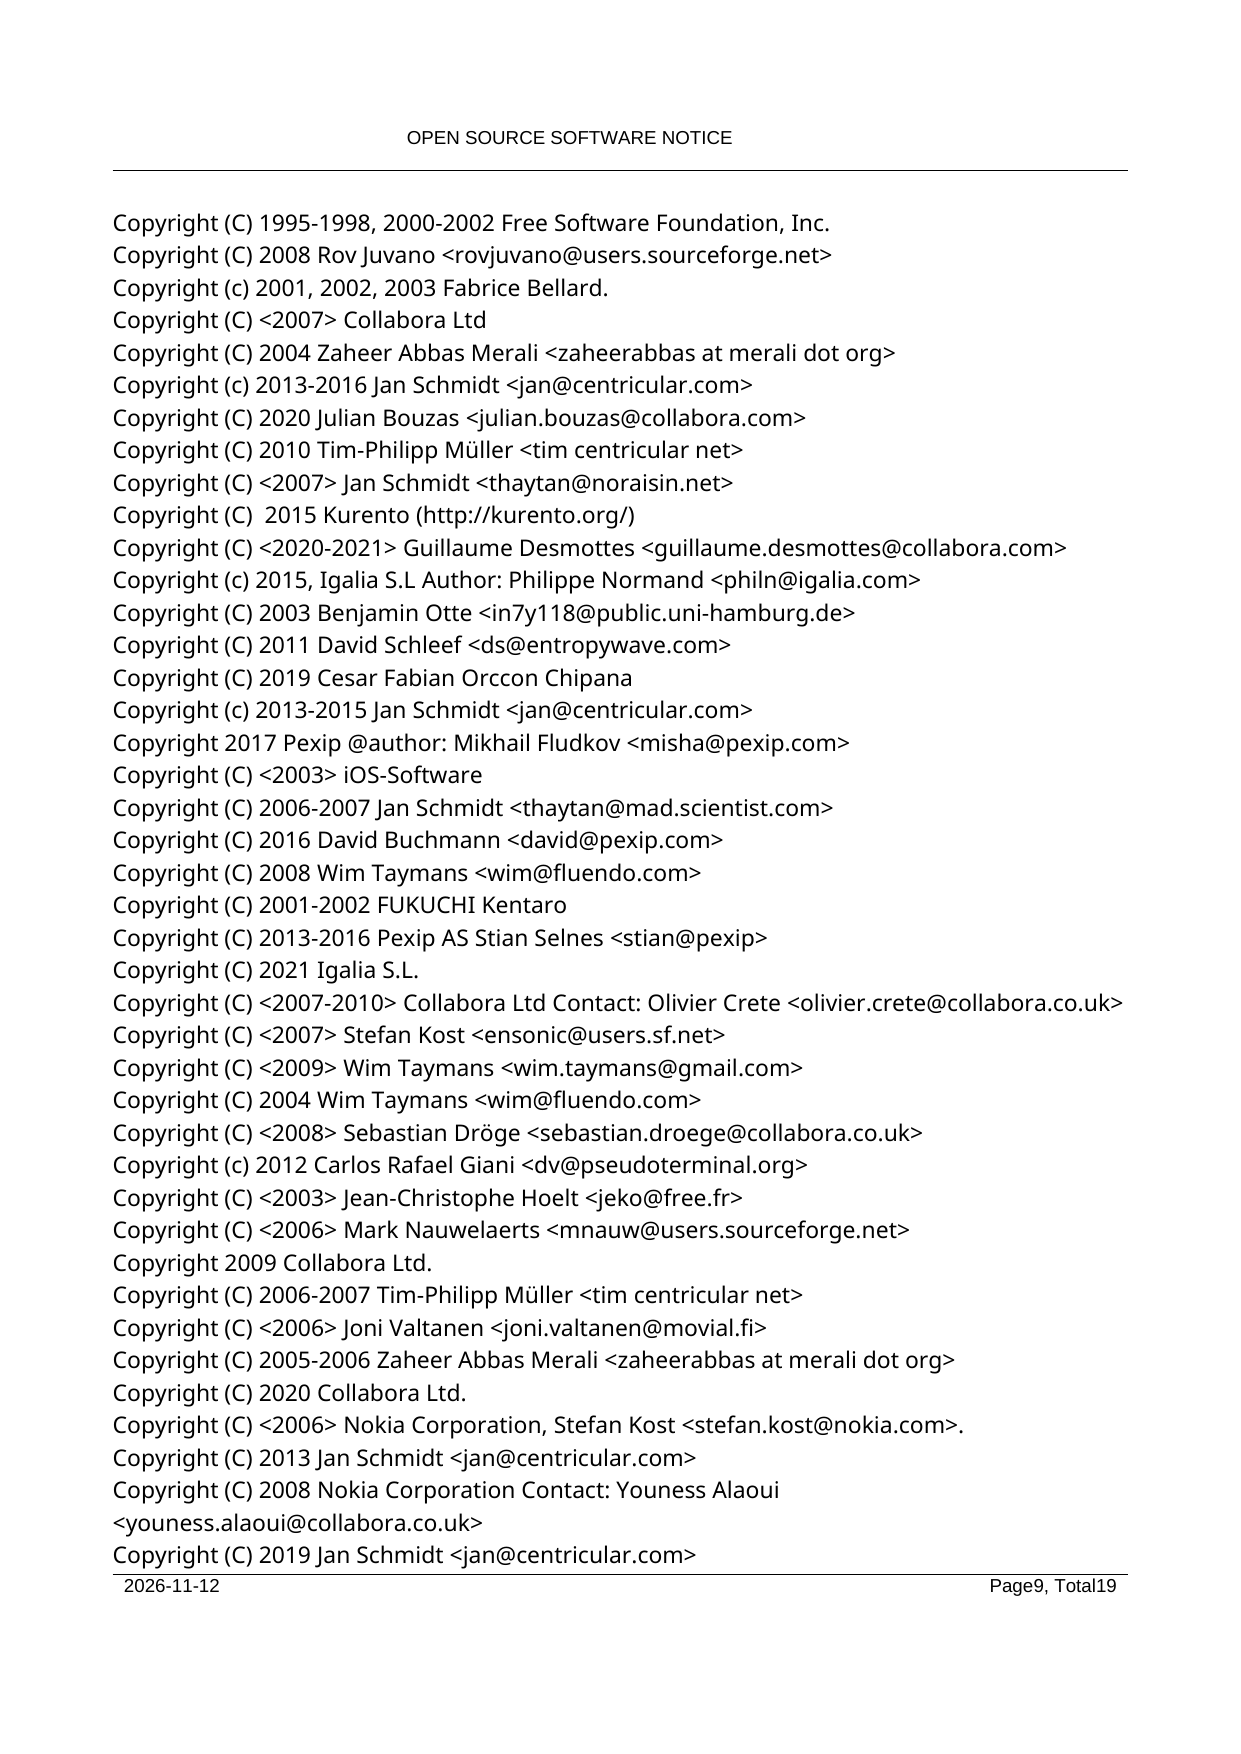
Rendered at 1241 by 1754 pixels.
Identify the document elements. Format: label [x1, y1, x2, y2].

text [112, 206, 1128, 1571]
